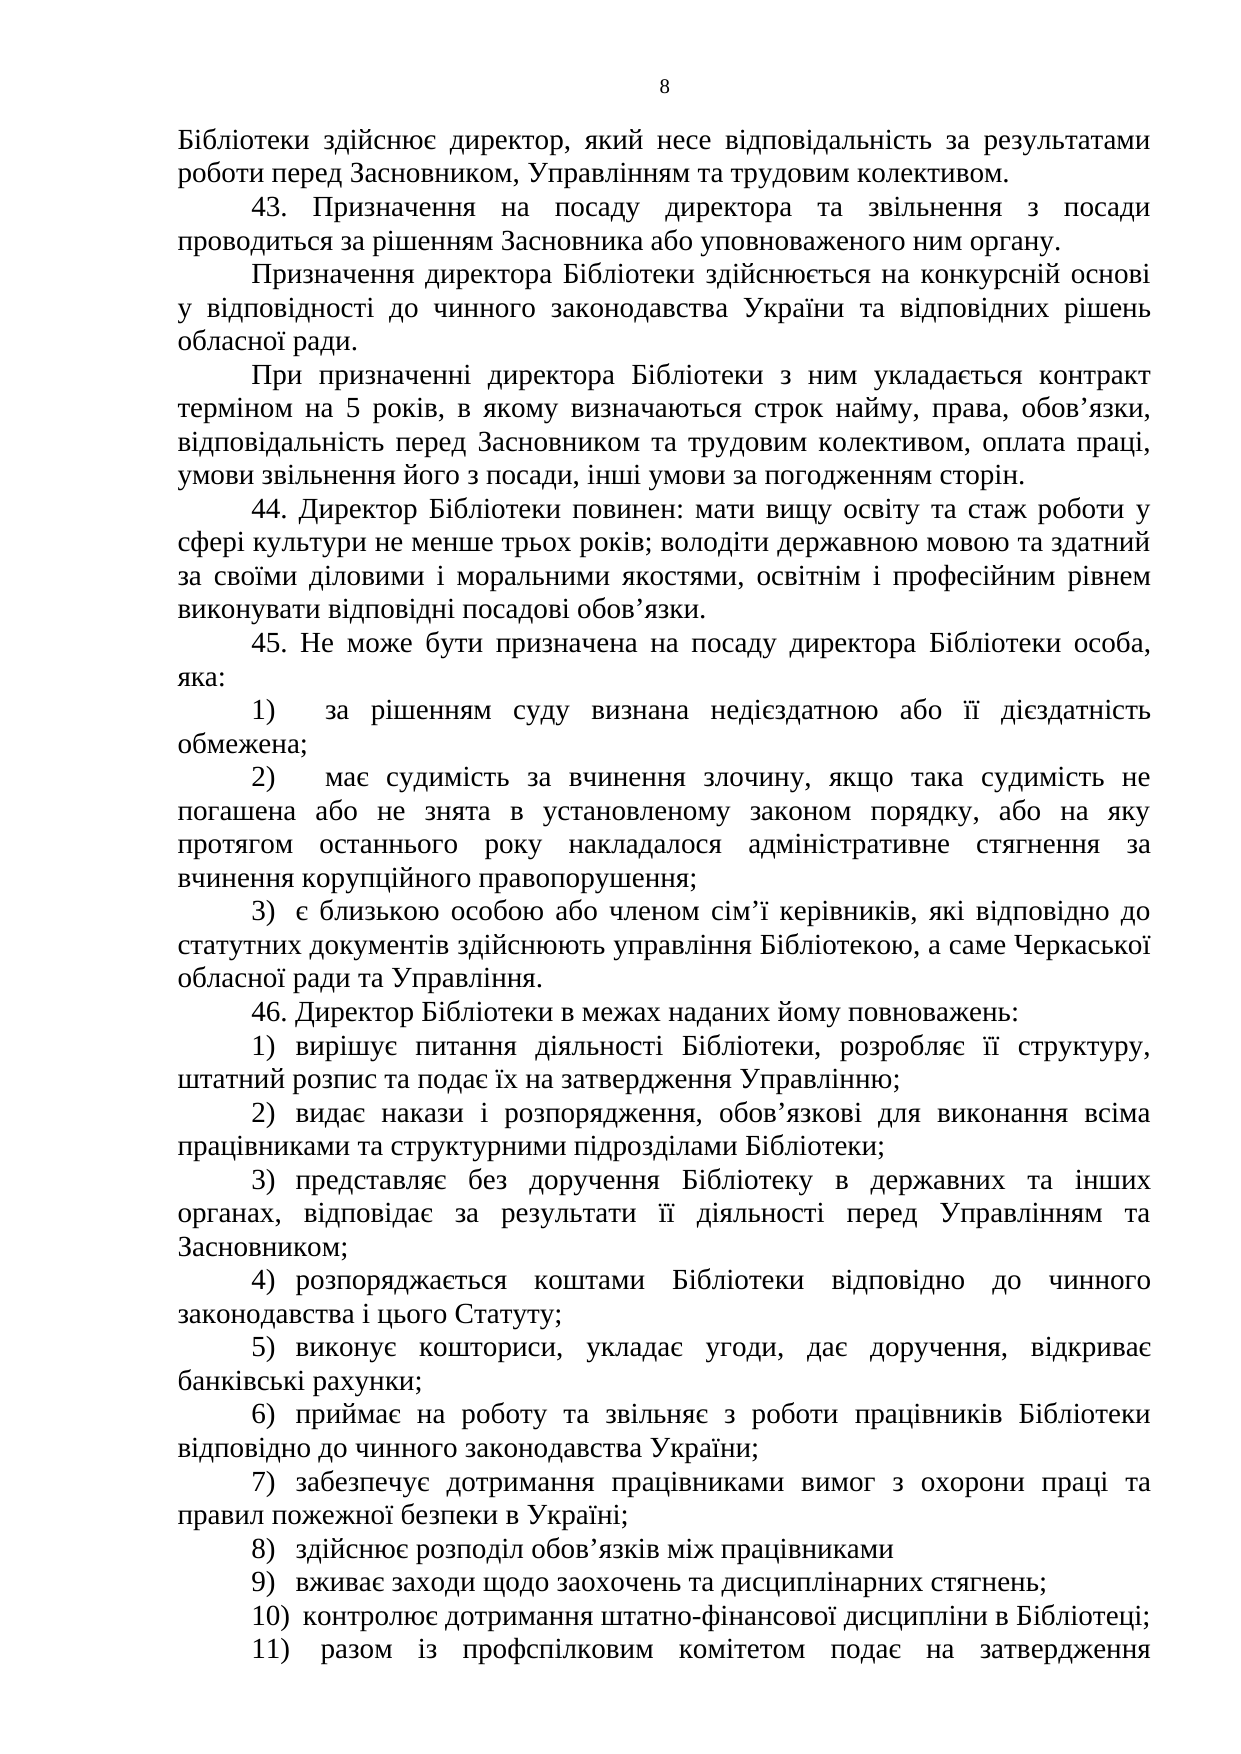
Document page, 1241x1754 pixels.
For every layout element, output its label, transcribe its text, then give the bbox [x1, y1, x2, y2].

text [177, 122, 1152, 189]
list представляє без доручення Бібліотеку в державних та інших органах, відповідає за результати її діяльності перед Управлінням та Засновником; [177, 1162, 1152, 1262]
list видає накази і розпорядження, обов’язкові для виконання всіма працівниками та структурними підрозділами Бібліотеки; [177, 1095, 1152, 1162]
list вживає заходи щодо заохочень та дисциплінарних стягнень; [177, 1564, 1152, 1598]
text При призначенні директора Бібліотеки з ним укладається контракт терміном на 5 років, в якому визначаються строк найму, права, обов’язки, відповідальність перед Засновником та трудовим колективом, оплата праці, умови звільнення його з посади, інші умови за погодженням сторін. [177, 357, 1152, 491]
list забезпечує дотримання працівниками вимог з охорони праці та правил пожежної безпеки в Україні; [177, 1464, 1152, 1531]
text Призначення директора Бібліотеки здійснюється на конкурсній основі у відповідності до чинного законодавства України та відповідних рішень обласної ради. [177, 256, 1152, 357]
list приймає на роботу та звільняє з роботи працівників Бібліотеки відповідно до чинного законодавства України; [177, 1397, 1152, 1464]
text 46. Директор Бібліотеки в межах наданих йому повноважень: [177, 994, 1152, 1028]
text 45. Не може бути призначена на посаду директора Бібліотеки особа, яка: [177, 625, 1152, 692]
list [177, 1631, 1152, 1665]
list розпоряджається коштами Бібліотеки відповідно до чинного законодавства і цього Статуту; [177, 1262, 1152, 1329]
list контролює дотримання штатно-фінансової дисципліни в Бібліотеці; [177, 1598, 1152, 1631]
list є близькою особою або членом сім’ї керівників, які відповідно до статутних документів здійснюють управління Бібліотекою, а саме Черкаської обласної ради та Управління. [177, 893, 1152, 994]
list за рішенням суду визнана недієздатною або її дієздатність обмежена; [177, 692, 1152, 759]
list здійснює розподіл обов’язків між працівниками [177, 1531, 1152, 1564]
text 44. Директор Бібліотеки повинен: мати вищу освіту та стаж роботи у сфері культури не менше трьох років; володіти державною мовою та здатний за своїми діловими і моральними якостями, освітнім і професійним рівнем виконувати відповідні посадові обов’язки. [177, 491, 1152, 625]
text 43. Призначення на посаду директора та звільнення з посади проводиться за рішенням Засновника або уповноваженого ним органу. [177, 189, 1152, 256]
list вирішує питання діяльності Бібліотеки, розробляє її структуру, штатний розпис та подає їх на затвердження Управлінню; [177, 1028, 1152, 1095]
list має судимість за вчинення злочину, якщо така судимість не погашена або не знята в установленому законом порядку, або на яку протягом останнього року накладалося адміністративне стягнення за вчинення корупційного правопорушення; [177, 759, 1152, 893]
list виконує кошториси, укладає угоди, дає доручення, відкриває банківські рахунки; [177, 1329, 1152, 1397]
